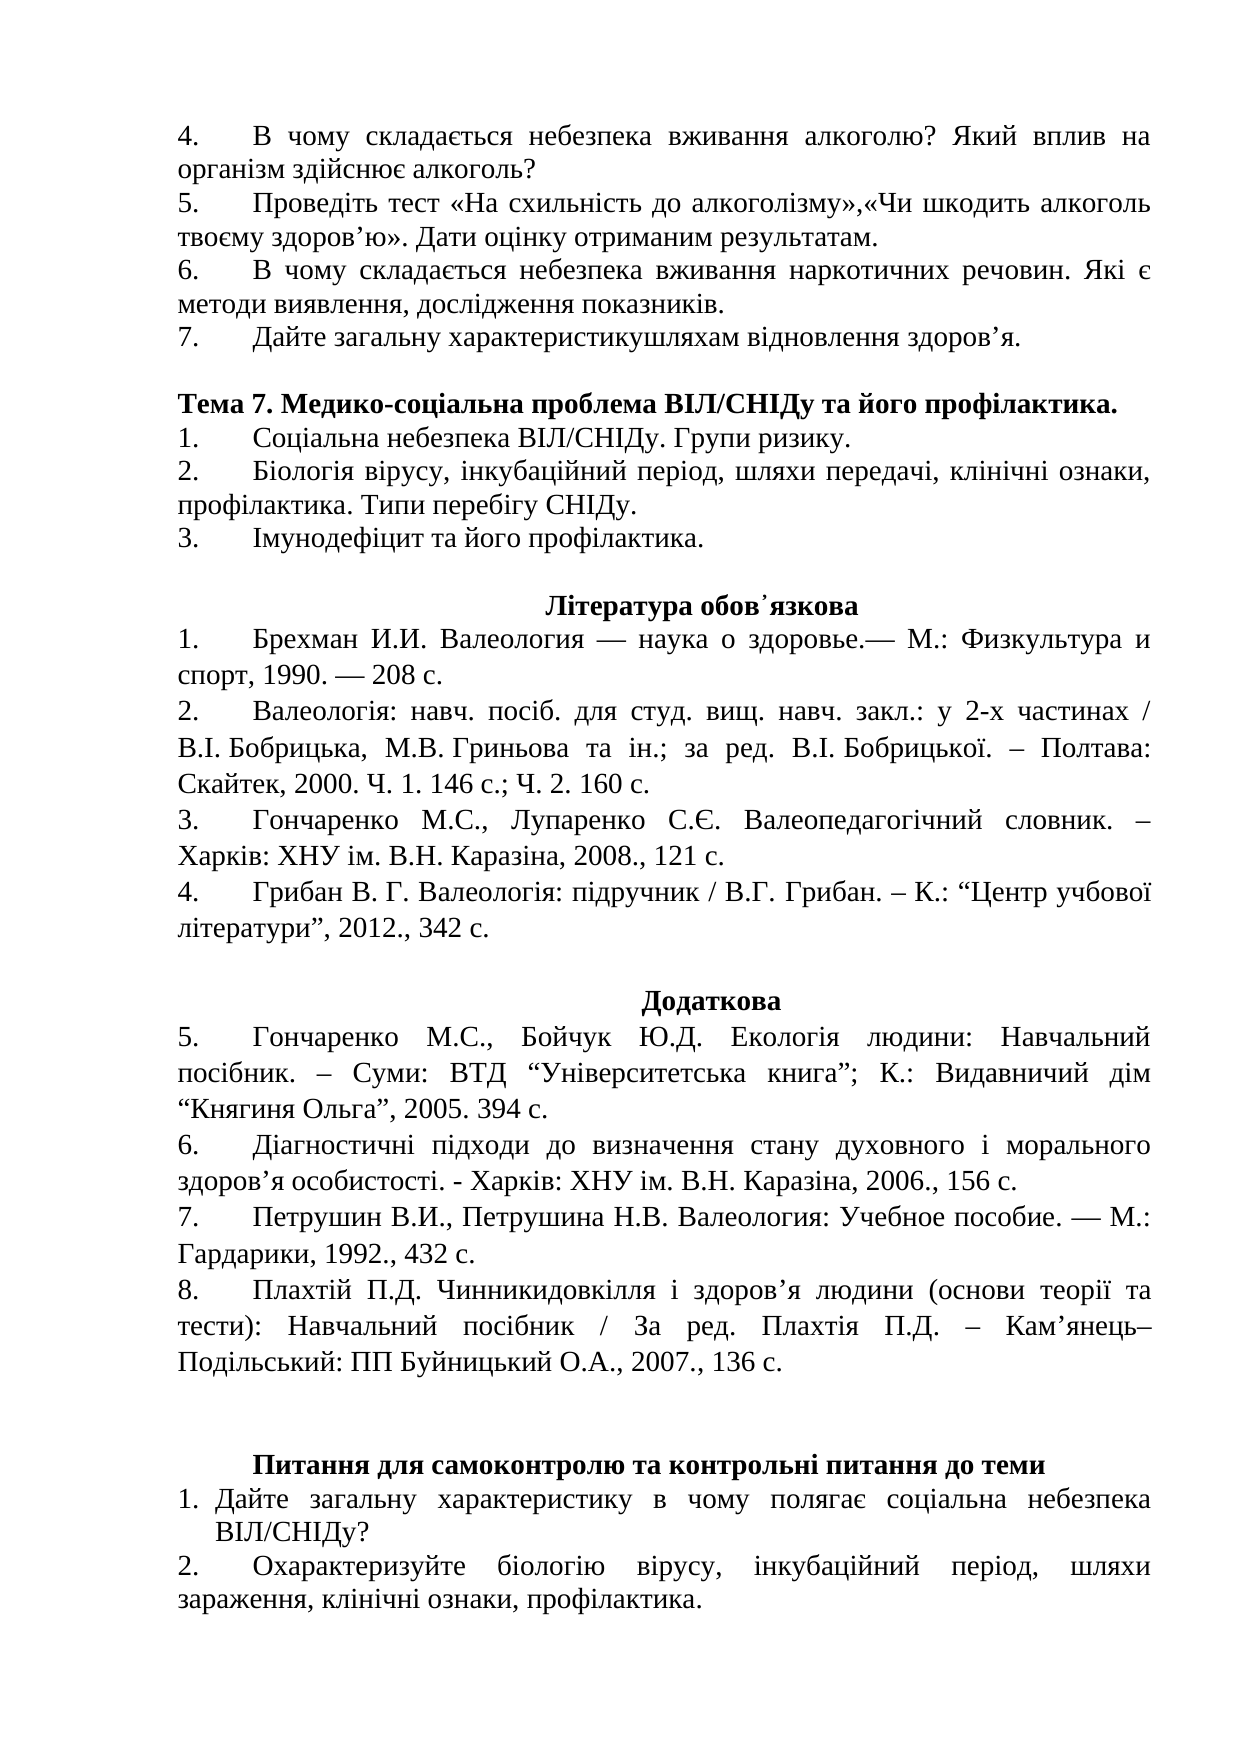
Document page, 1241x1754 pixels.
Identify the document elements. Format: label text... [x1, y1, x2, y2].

text Тема 7. Медико-соціальна проблема ВІЛ/СНІДу та його профілактика. [177, 386, 1152, 420]
list Проведіть тест «На схильність до алкоголізму»,«Чи шкодить алкоголь твоєму здоров’ю». Дати оцінку отриманим результатам. [177, 185, 1152, 252]
list В чому складається небезпека вживання алкоголю? Який вплив на організм здійснює алкоголь? [177, 118, 1152, 185]
list Охарактеризуйте біологію вірусу, інкубаційний період, шляхи зараження, клінічні ознаки, профілактика. [177, 1548, 1152, 1615]
list Грибан В. Г. Валеологія: підручник / В.Г. Грибан. – К.: “Центр учбової літератури”, 2012., 342 с. [177, 874, 1152, 944]
list Дайте загальну характеристикушляхам відновлення здоров’я. [177, 319, 1152, 353]
list Імунодефіцит та його профілактика. [177, 521, 1152, 554]
list Діагностичні підходи до визначення стану духовного і морального здоров’я особистості. - Харків: ХНУ ім. В.Н. Каразіна, 2006., 156 с. [177, 1127, 1152, 1197]
list Гончаренко М.С., Лупаренко С.Є. Валеопедагогічний словник. – Харків: ХНУ ім. В.Н. Каразіна, 2008., 121 с. [177, 802, 1152, 872]
list Плахтій П.Д. Чинникидовкілля і здоровʼя людини (основи теорії та тести): Навчальний посібник / За ред. Плахтія П.Д. – Камʼянець–Подільський: ПП Буйницький О.А., 2007., 136 с. [177, 1272, 1152, 1378]
list Соціальна небезпека ВІЛ/СНІДу. Групи ризику. [177, 420, 1152, 453]
list Валеологія: навч. посіб. для студ. вищ. навч. закл.: у 2-х частинах / В.І. Бобрицька, М.В. Гриньова та ін.; за ред. В.І. Бобрицької. – Полтава: Скайтек, 2000. Ч. 1. 146 с.; Ч. 2. 160 с. [177, 693, 1152, 799]
list В чому складається небезпека вживання наркотичних речовин. Які є методи виявлення, дослідження показників. [177, 252, 1152, 319]
list Біологія вірусу, інкубаційний період, шляхи передачі, клінічні ознаки, профілактика. Типи перебігу СНІДу. [177, 453, 1152, 521]
list Гончаренко М.С., Бойчук Ю.Д. Екологія людини: Навчальний посібник. – Суми: ВТД “Університетська книга”; К.: Видавничий дім “Княгиня Ольга”, 2005. 394 с. [177, 1019, 1152, 1125]
list Література обов᾽язкова [252, 588, 1152, 621]
list Брехман И.И. Валеология — наука о здоровье.— М.: Физкультура и спорт, 1990. — 208 с. [177, 621, 1152, 691]
list Додаткова [271, 983, 1152, 1016]
list Питання для самоконтролю та контрольні питання до теми [252, 1447, 1152, 1481]
list Петрушин В.И., Петрушина Н.В. Валеология: Учебное пособие. — М.: Гардарики, 1992., 432 с. [177, 1199, 1152, 1269]
list Дайте загальну характеристику в чому полягає соціальна небезпека ВІЛ/СНІДу? [177, 1481, 1152, 1548]
